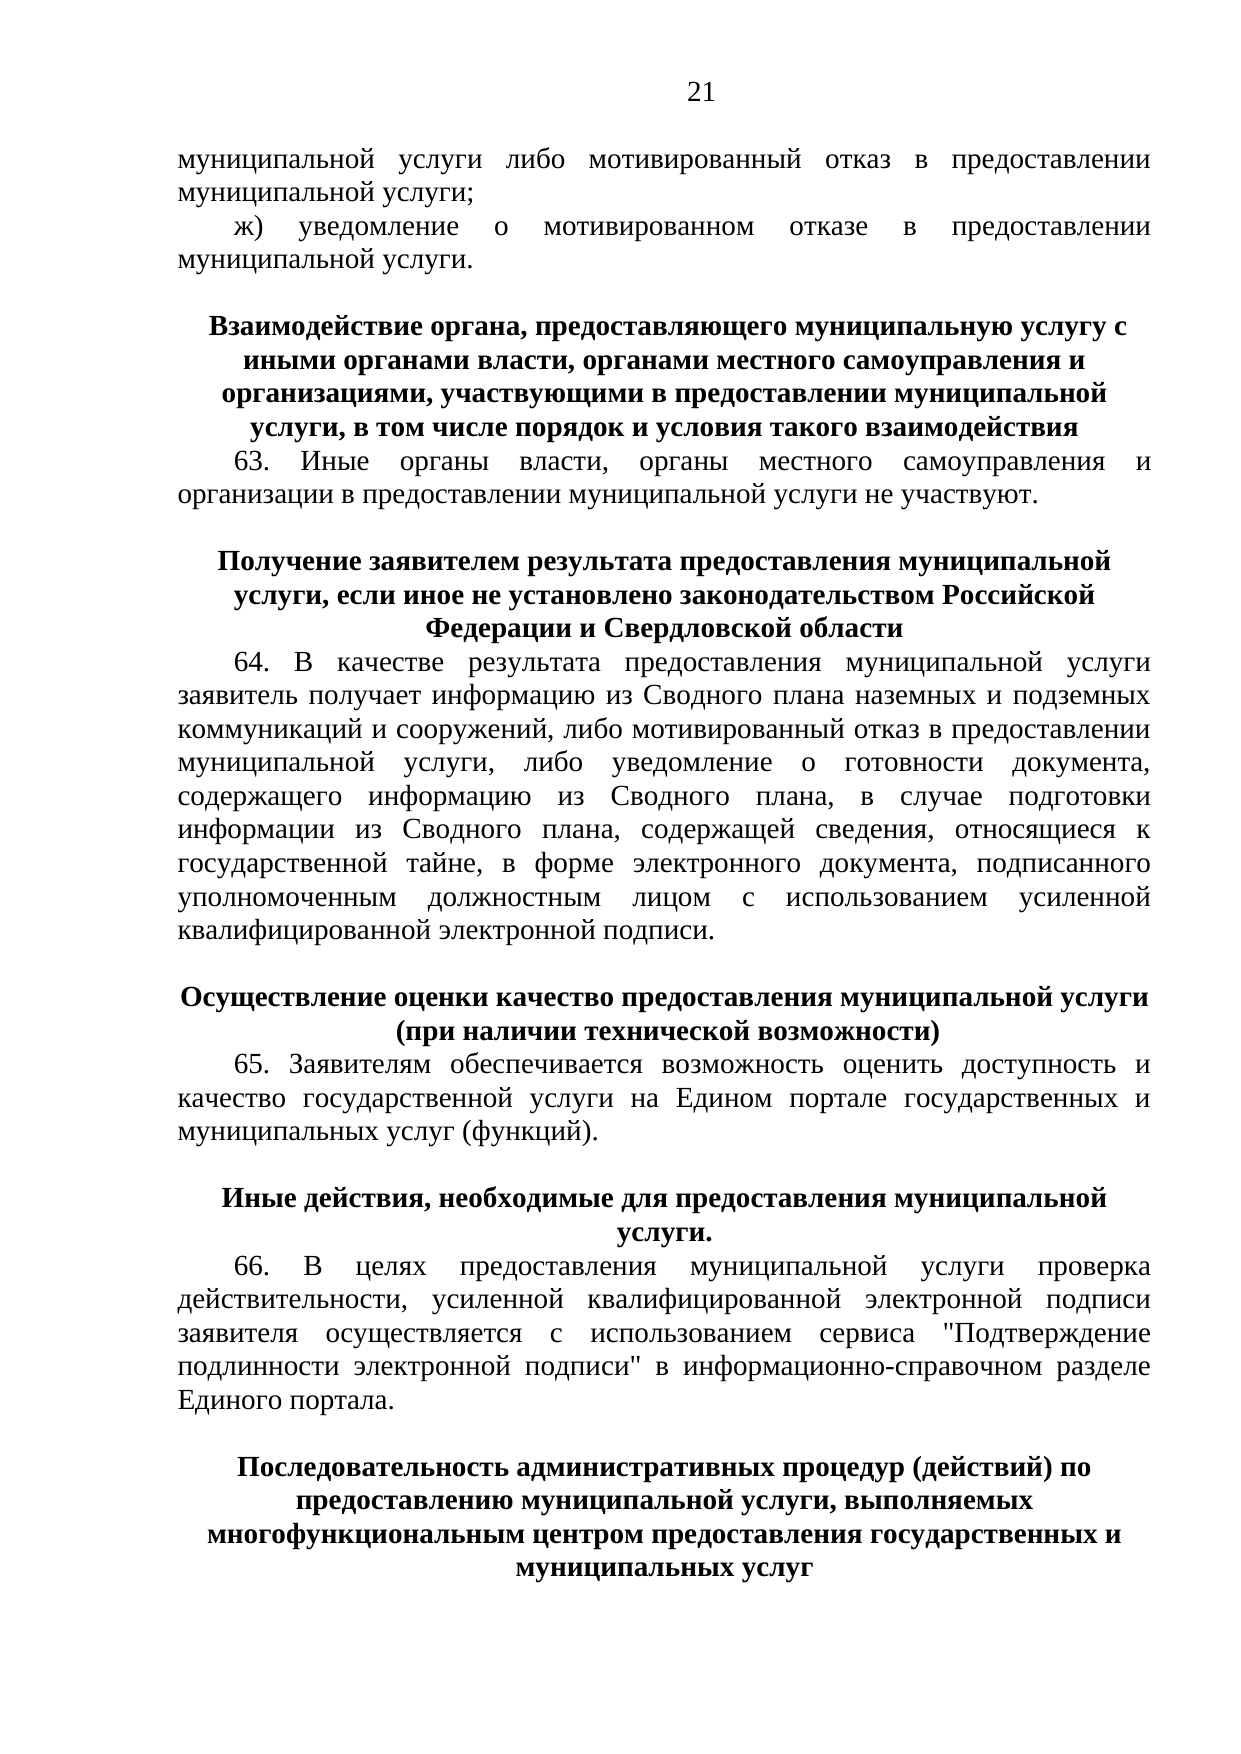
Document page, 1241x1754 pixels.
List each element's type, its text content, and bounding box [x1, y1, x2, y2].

text Взаимодействие органа, предоставляющего муниципальную услугу с иными органами власти, органами местного самоуправления и организациями, участвующими в предоставлении муниципальной услуги, в том числе порядок и условия такого взаимодействия [177, 308, 1152, 443]
text Получение заявителем результата предоставления муниципальной услуги, если иное не установлено законодательством Российской Федерации и Свердловской области [177, 543, 1152, 644]
text Иные действия, необходимые для предоставления муниципальной услуги. [177, 1181, 1152, 1248]
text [177, 141, 1152, 208]
text ж) уведомление о мотивированном отказе в предоставлении муниципальной услуги. [177, 208, 1152, 275]
text 66. В целях предоставления муниципальной услуги проверка действительности, усиленной квалифицированной электронной подписи заявителя осуществляется с использованием сервиса "Подтверждение подлинности электронной подписи" в информационно-справочном разделе Единого портала. [177, 1248, 1152, 1415]
text 64. В качестве результата предоставления муниципальной услуги заявитель получает информацию из Сводного плана наземных и подземных коммуникаций и сооружений, либо мотивированный отказ в предоставлении муниципальной услуги, либо уведомление о готовности документа, содержащего информацию из Сводного плана, в случае подготовки информации из Сводного плана, содержащей сведения, относящиеся к государственной тайне, в форме электронного документа, подписанного уполномоченным должностным лицом с использованием усиленной квалифицированной электронной подписи. [177, 644, 1152, 946]
text 63. Иные органы власти, органы местного самоуправления и организации в предоставлении муниципальной услуги не участвуют. [177, 443, 1152, 510]
text 65. Заявителям обеспечивается возможность оценить доступность и качество государственной услуги на Едином портале государственных и муниципальных услуг (функций). [177, 1046, 1152, 1147]
text Осуществление оценки качество предоставления муниципальной услуги [177, 979, 1152, 1013]
title Последовательность административных процедур (действий) по предоставлению муниципальной услуги, выполняемых многофункциональным центром предоставления государственных и муниципальных услуг [177, 1449, 1152, 1583]
text (при наличии технической возможности) [177, 1013, 1152, 1046]
